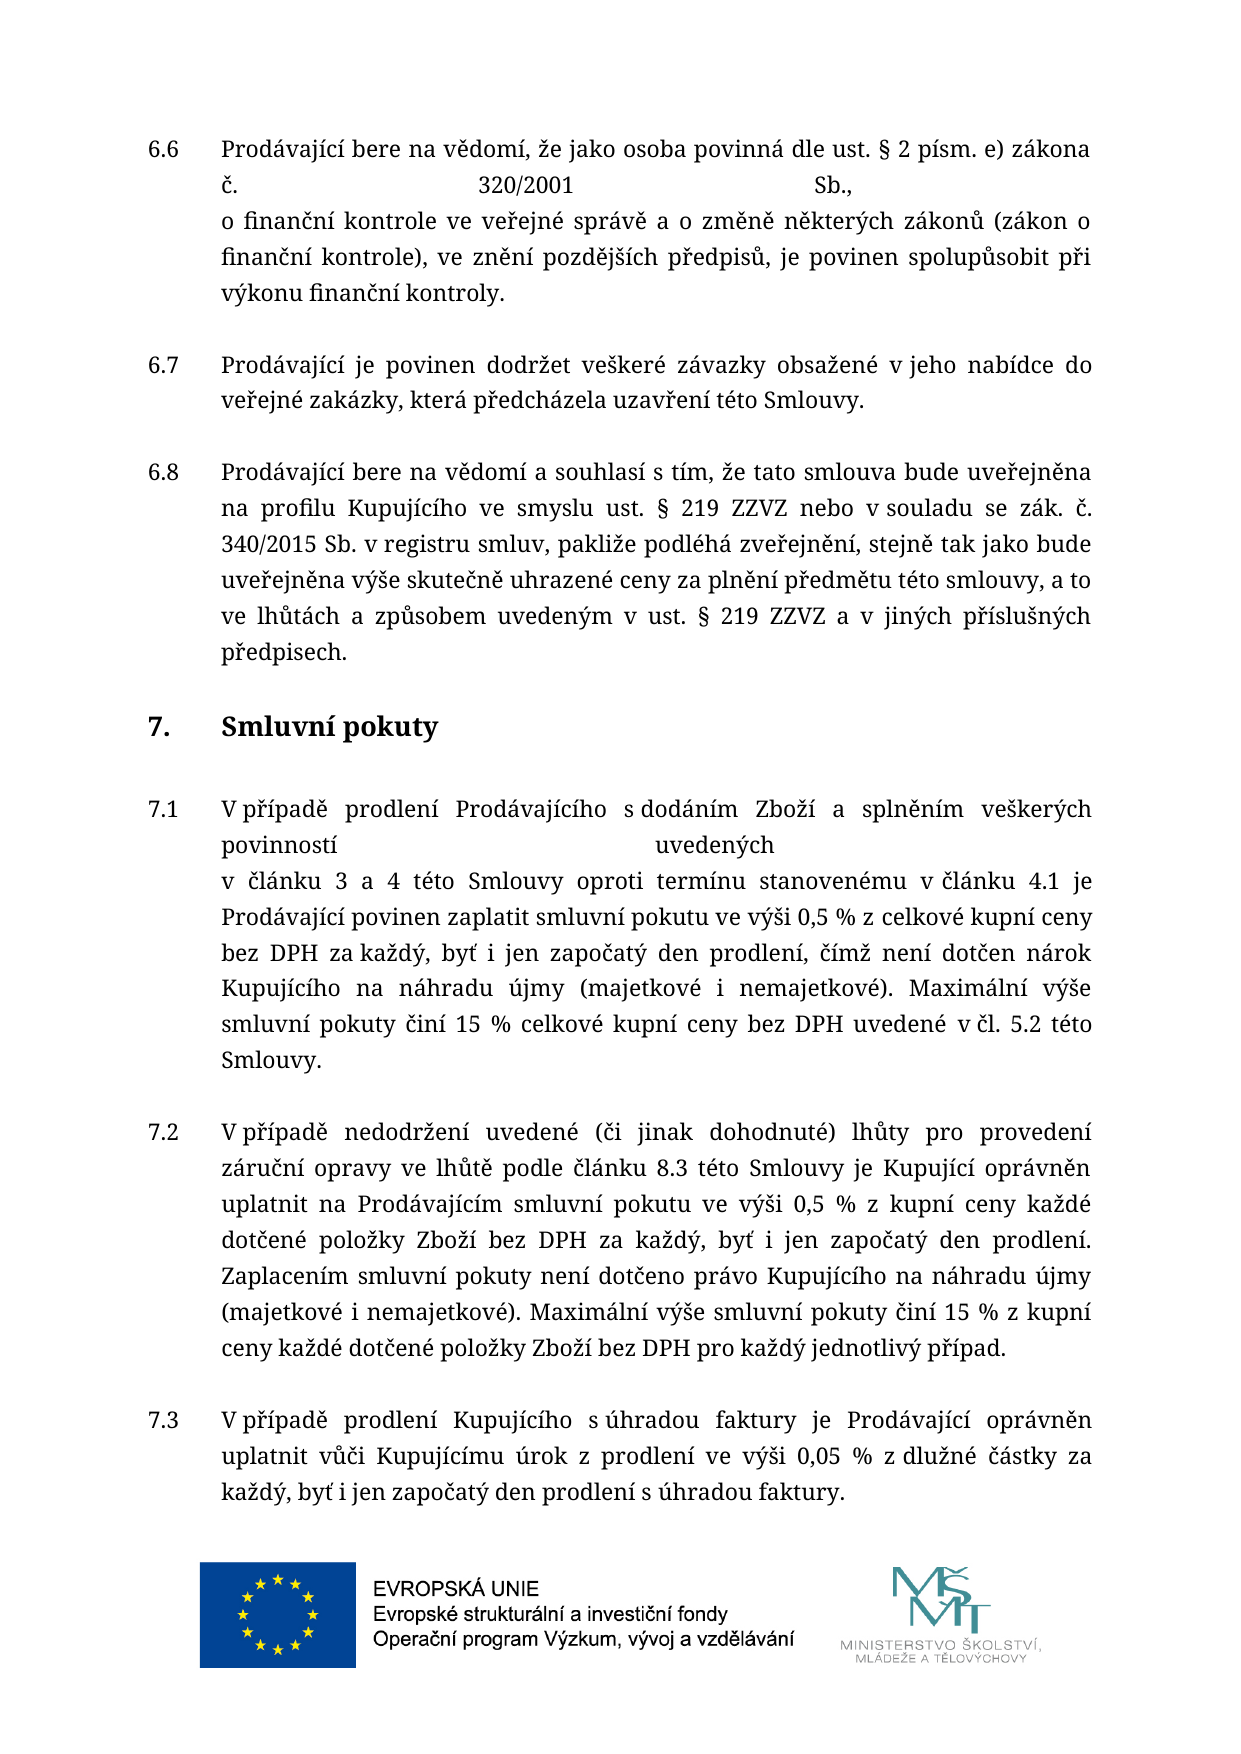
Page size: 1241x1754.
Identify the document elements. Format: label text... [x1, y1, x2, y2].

text 7.2 V případě nedodržení uvedené (či jinak dohodnuté) lhůty pro provedení záruční opravy ve lhůtě podle článku 8.3 této Smlouvy je Kupující oprávněn uplatnit na Prodávajícím smluvní pokutu ve výši 0,5 % z kupní ceny každé dotčené položky Zboží bez DPH za každý, byť i jen započatý den prodlení. Zaplacením smluvní pokuty není dotčeno právo Kupujícího na náhradu újmy (majetkové i nemajetkové). Maximální výše smluvní pokuty činí 15 % z kupní ceny každé dotčené položky Zboží bez DPH pro každý jednotlivý případ. [148, 1116, 1093, 1363]
picture [147, 1509, 1093, 1720]
text 6.6 Prodávající bere na vědomí, že jako osoba povinná dle ust. § 2 písm. e) zákona č. 320/2001 Sb., o finanční kontrole ve veřejné správě a o změně některých zákonů (zákon o finanční kontrole), ve znění pozdějších předpisů, je povinen spolupůsobit při výkonu finanční kontroly. [148, 133, 1093, 308]
text 7.3 V případě prodlení Kupujícího s úhradou faktury je Prodávající oprávněn uplatnit vůči Kupujícímu úrok z prodlení ve výši 0,05 % z dlužné částky za každý, byť i jen započatý den prodlení s úhradou faktury. [148, 1404, 1093, 1507]
text 6.8 Prodávající bere na vědomí a souhlasí s tím, že tato smlouva bude uveřejněna na profilu Kupujícího ve smyslu ust. § 219 ZZVZ nebo v souladu se zák. č. 340/2015 Sb. v registru smluv, pakliže podléhá zveřejnění, stejně tak jako bude uveřejněna výše skutečně uhrazené ceny za plnění předmětu této smlouvy, a to ve lhůtách a způsobem uvedeným v ust. § 219 ZZVZ a v jiných příslušných předpisech. [148, 456, 1093, 667]
text 6.7 Prodávající je povinen dodržet veškeré závazky obsažené v jeho nabídce do veřejné zakázky, která předcházela uzavření této Smlouvy. [148, 348, 1093, 416]
text 7. Smluvní pokuty [148, 708, 1093, 745]
text 7.1 V případě prodlení Prodávajícího s dodáním Zboží a splněním veškerých povinností uvedených v článku 3 a 4 této Smlouvy oproti termínu stanovenému v článku 4.1 je Prodávající povinen zaplatit smluvní pokutu ve výši 0,5 % z celkové kupní ceny bez DPH za každý, byť i jen započatý den prodlení, čímž není dotčen nárok Kupujícího na náhradu újmy (majetkové i nemajetkové). Maximální výše smluvní pokuty činí 15 % celkové kupní ceny bez DPH uvedené v čl. 5.2 této Smlouvy. [148, 793, 1093, 1076]
